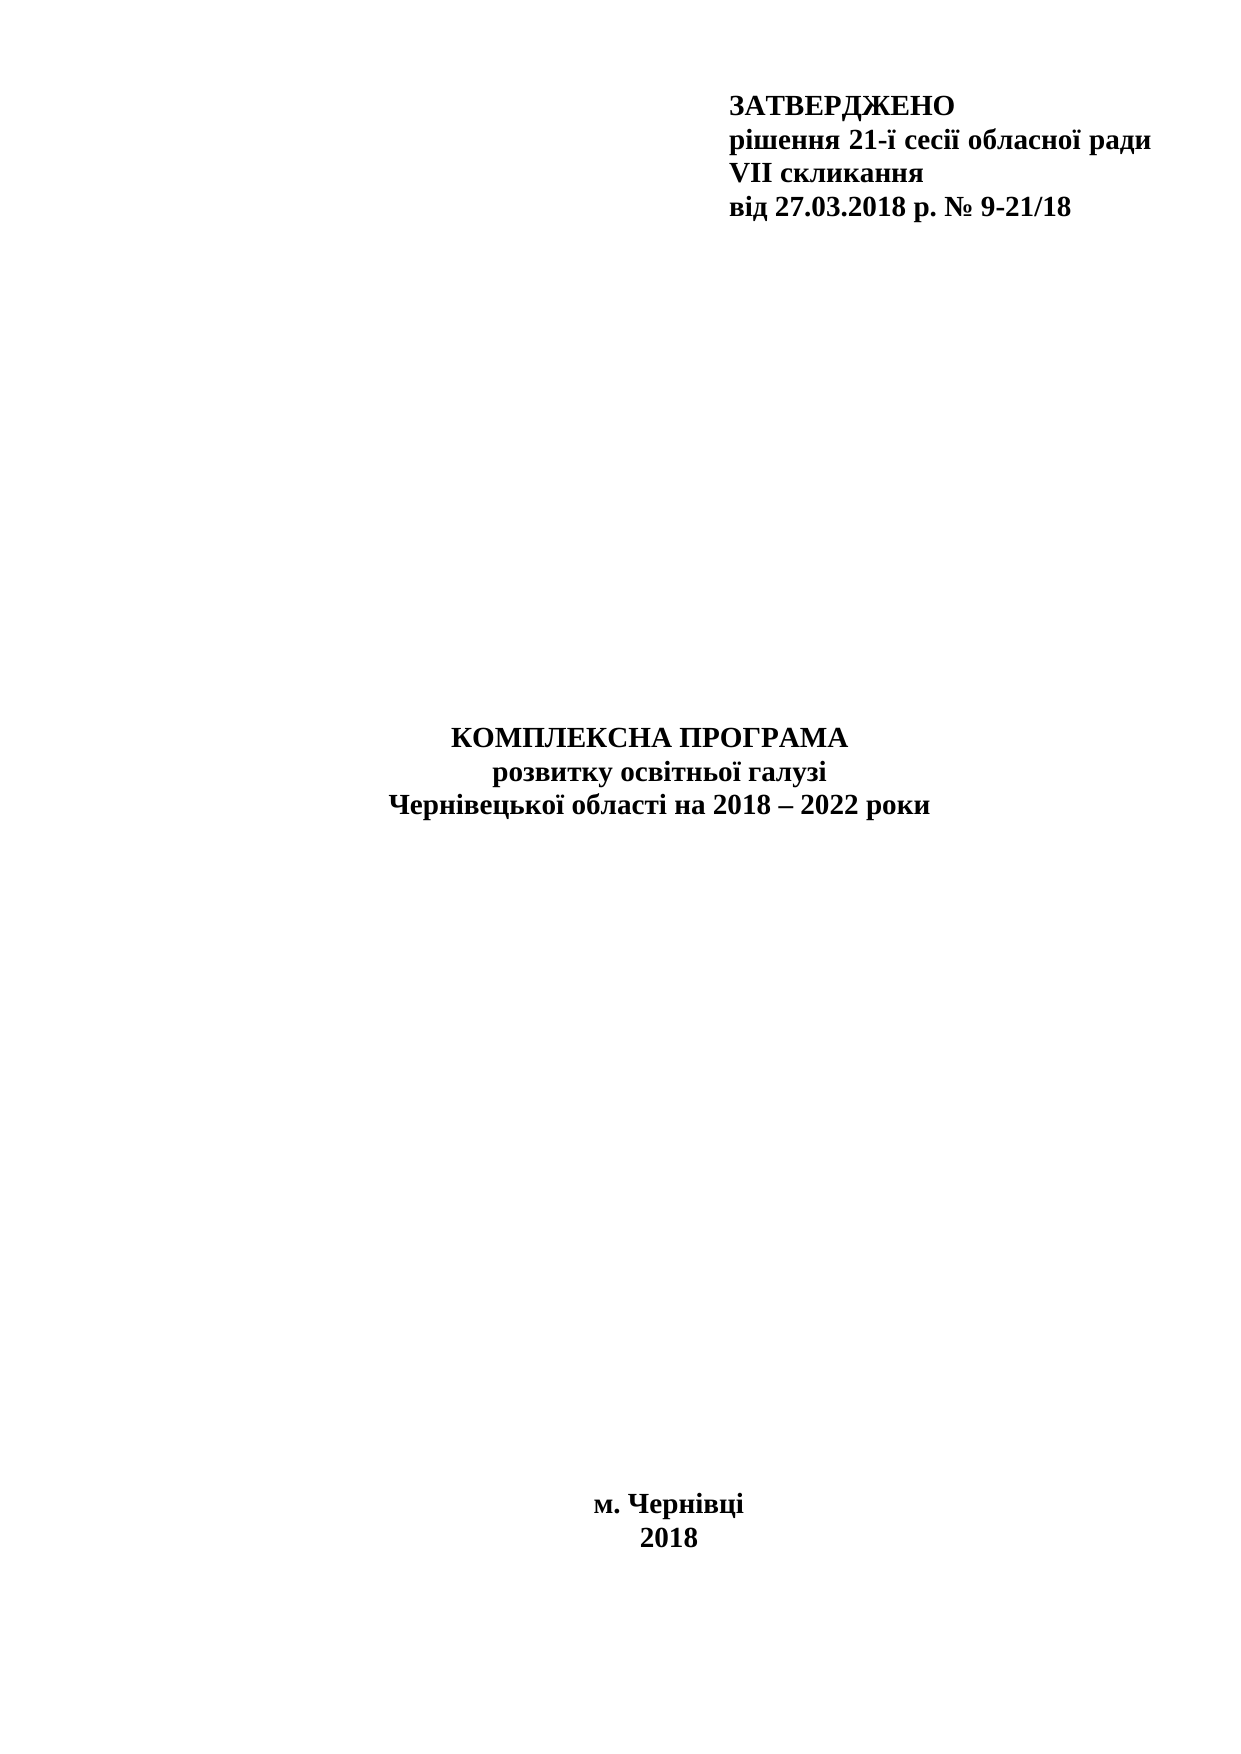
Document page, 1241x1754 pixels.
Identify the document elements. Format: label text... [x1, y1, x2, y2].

text 2018 [148, 1520, 1190, 1553]
text рішення 21-ї сесії обласної ради VІI скликання [729, 122, 1152, 189]
text від 27.03.2018 р. № 9-21/18 [729, 189, 1152, 223]
text КОМПЛЕКСНА ПРОГРАМА [148, 720, 1152, 754]
text ЗАТВЕРДЖЕНО [729, 88, 1152, 122]
text Чернівецької області на 2018 – 2022 роки [129, 787, 1190, 821]
text м. Чернівці [148, 1486, 1190, 1520]
text розвитку освітньої галузі [129, 754, 1190, 787]
